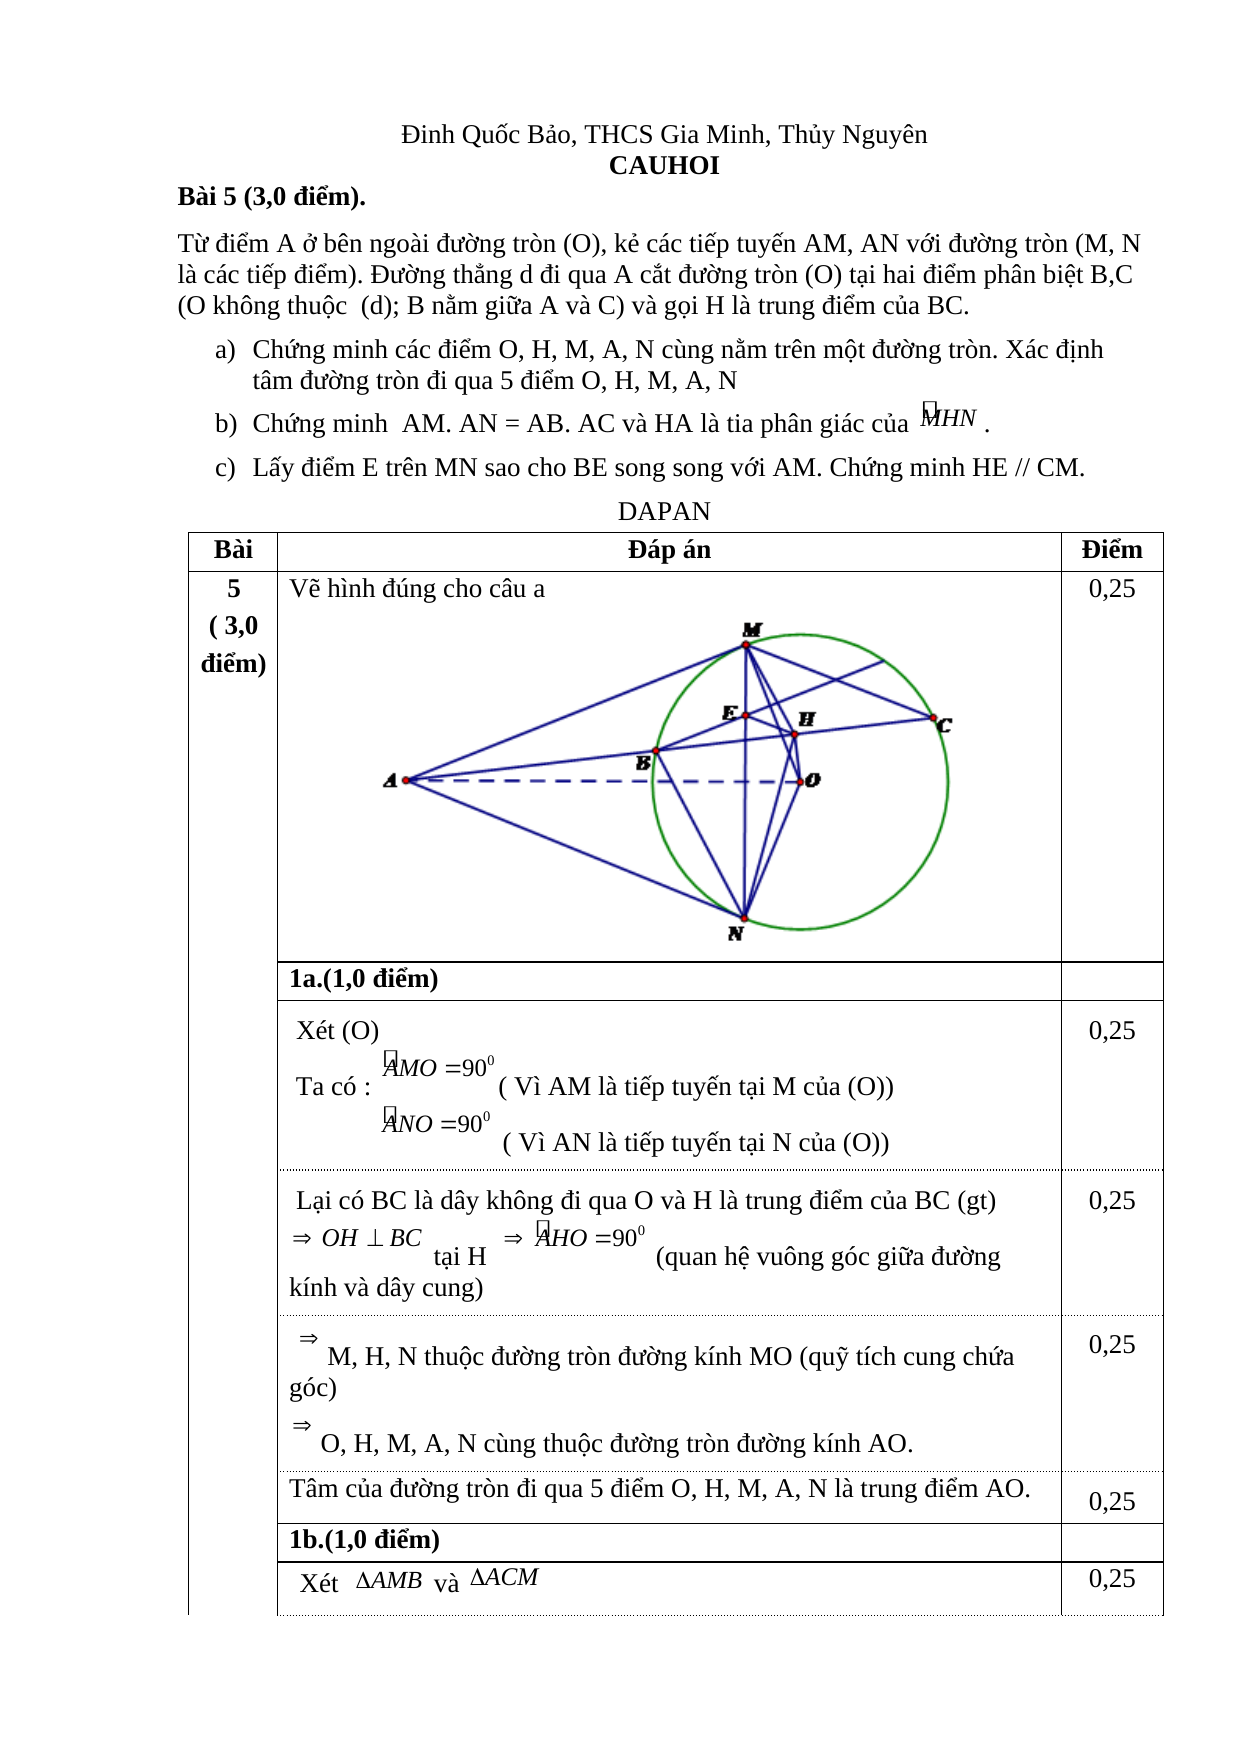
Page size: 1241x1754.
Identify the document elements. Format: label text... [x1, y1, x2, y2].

table_cell 0,25 [1062, 1471, 1163, 1522]
table_cell 1a.(1,0 điểm) [278, 963, 1061, 1000]
table_cell Tâm của đường tròn đi qua 5 điểm O, H, M, A, N là trung điểm AO. [278, 1471, 1061, 1522]
list Chứng minh AM. AN = AB. AC và HA là tia phân giác của . [215, 395, 1152, 439]
table_header Đáp án [278, 533, 1061, 571]
table_cell [1062, 963, 1163, 1000]
list Lấy điểm E trên MN sao cho BE song song với AM. Chứng minh HE // CM. [215, 451, 1152, 482]
text CAUHOI [177, 149, 1152, 180]
table_cell 0,25 [1062, 1563, 1163, 1615]
table_cell 0,25 [1062, 1315, 1163, 1471]
table_cell M, H, N thuộc đường tròn đường kính MO (quỹ tích cung chứa góc) O, H, M, A, N cùng thuộc đường tròn đường kính AO. [278, 1315, 1061, 1471]
text DAPAN [177, 495, 1152, 526]
table_cell 1b.(1,0 điểm) [278, 1524, 1061, 1561]
table_cell Xét (O) Ta có : ( Vì AM là tiếp tuyến tại M của (O)) ( Vì AN là tiếp tuyến tại N của (O)) [278, 1001, 1061, 1169]
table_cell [278, 1563, 1061, 1615]
table_cell Lại có BC là dây không đi qua O và H là trung điểm của BC (gt) tại H (quan hệ vuông góc giữa đường kính và dây cung) [278, 1169, 1061, 1314]
list Chứng minh các điểm O, H, M, A, N cùng nằm trên một đường tròn. Xác định tâm đường tròn đi qua 5 điểm O, H, M, A, N [215, 333, 1152, 395]
table_cell Vẽ hình đúng cho câu a [278, 572, 1061, 961]
table_cell 0,25 [1062, 1169, 1163, 1314]
table_cell 5 ( 3,0 điểm) [189, 572, 277, 1615]
table_cell 0,25 [1062, 572, 1163, 961]
table_cell 0,25 [1062, 1001, 1163, 1169]
table_cell [1062, 1524, 1163, 1561]
text Đinh Quốc Bảo, THCS Gia Minh, Thủy Nguyên [177, 118, 1152, 149]
table_header Điểm [1062, 533, 1163, 571]
text Từ điểm A ở bên ngoài đường tròn (O), kẻ các tiếp tuyến AM, AN với đường tròn (M, N là các tiếp điểm). Đường thẳng d đi qua A cắt đường tròn (O) tại hai điểm phân biệt B,C (O không thuộc (d); B nằm giữa A và C) và gọi H là trung điểm của BC. [177, 227, 1152, 321]
text Bài 5 (3,0 điểm). [177, 180, 1152, 212]
table_header Bài [189, 533, 277, 571]
picture [374, 609, 965, 955]
